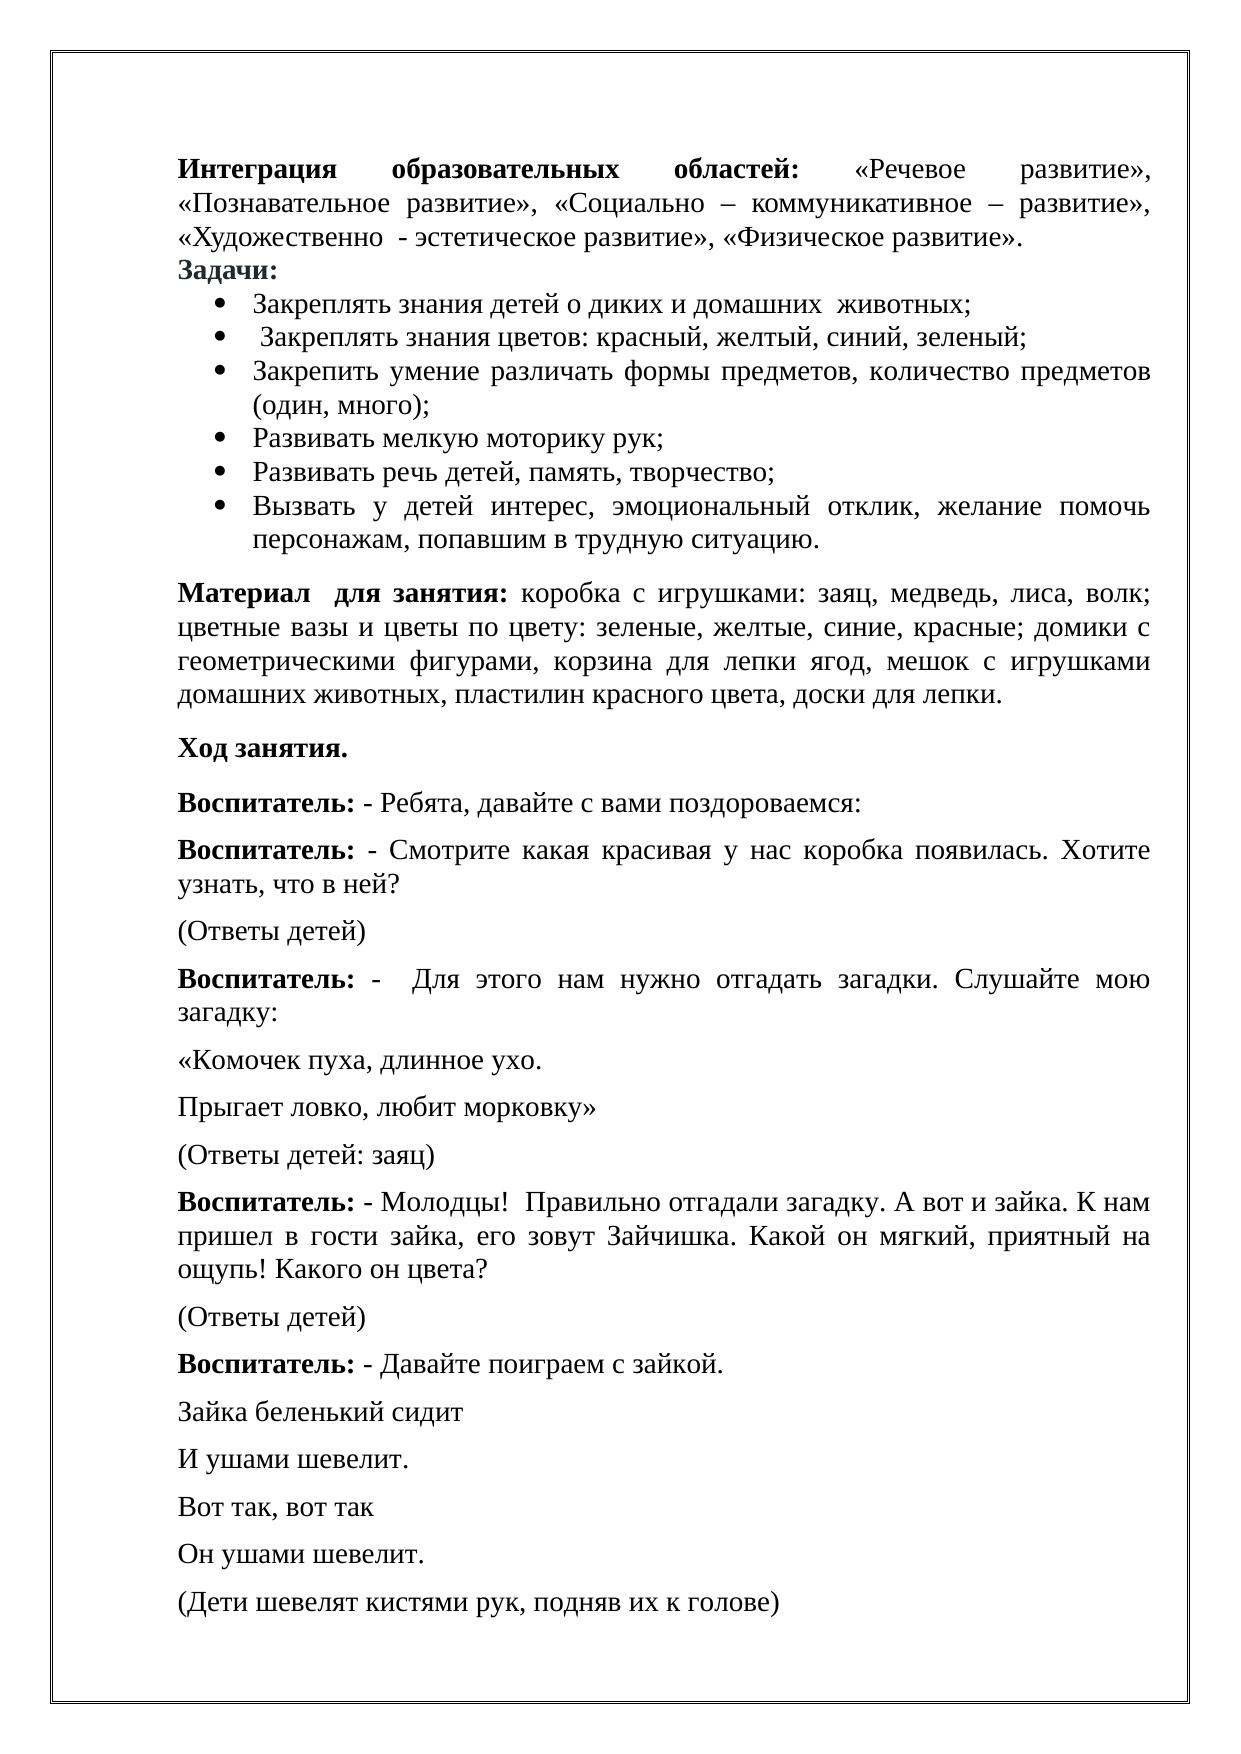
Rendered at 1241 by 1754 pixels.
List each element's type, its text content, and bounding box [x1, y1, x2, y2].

text Он ушами шевелит. [177, 1537, 1152, 1570]
text Воспитатель: - Давайте поиграем с зайкой. [177, 1347, 1152, 1380]
list Закрепить умение различать формы предметов, количество предметов (один, много); [215, 353, 1152, 420]
text Вот так, вот так [177, 1489, 1152, 1523]
text (Ответы детей) [177, 913, 1152, 947]
text (Ответы детей) [177, 1299, 1152, 1333]
text (Дети шевелят кистями рук, подняв их к голове) [177, 1584, 1152, 1618]
text Прыгает ловко, любит морковку» [177, 1089, 1152, 1123]
list Закреплять знания детей о диких и домашних животных; [215, 286, 1152, 319]
list Закреплять знания цветов: красный, желтый, синий, зеленый; [215, 319, 1152, 353]
text Воспитатель: - Смотрите какая красивая у нас коробка появилась. Хотите узнать, что в ней? [177, 832, 1152, 899]
text Воспитатель: - Ребята, давайте с вами поздороваемся: [177, 785, 1152, 818]
list Развивать мелкую моторику рук; [215, 420, 1152, 454]
text (Ответы детей: заяц) [177, 1137, 1152, 1171]
text Воспитатель: - Для этого нам нужно отгадать загадки. Слушайте мою загадку: [177, 961, 1152, 1028]
text Воспитатель: - Молодцы! Правильно отгадали загадку. А вот и зайка. К нам пришел в гости зайка, его зовут Зайчишка. Какой он мягкий, приятный на ощупь! Какого он цвета? [177, 1184, 1152, 1285]
text «Комочек пуха, длинное ухо. [177, 1042, 1152, 1076]
list Развивать речь детей, память, творчество; [215, 454, 1152, 488]
list Вызвать у детей интерес, эмоциональный отклик, желание помочь персонажам, попавшим в трудную ситуацию. [215, 488, 1152, 555]
text Задачи: [177, 252, 1152, 286]
text Ход занятия. [177, 731, 1152, 764]
text И ушами шевелит. [177, 1442, 1152, 1475]
text Зайка беленький сидит [177, 1394, 1152, 1428]
text Материал для занятия: коробка с игрушками: заяц, медведь, лиса, волк; цветные вазы и цветы по цвету: зеленые, желтые, синие, красные; домики с геометрическими фигурами, корзина для лепки ягод, мешок с игрушками домашних животных, пластилин красного цвета, доски для лепки. [177, 576, 1152, 710]
text Интеграция образовательных областей: «Речевое развитие», «Познавательное развитие», «Социально – коммуникативное – развитие», «Художественно - эстетическое развитие», «Физическое развитие». [177, 152, 1152, 252]
